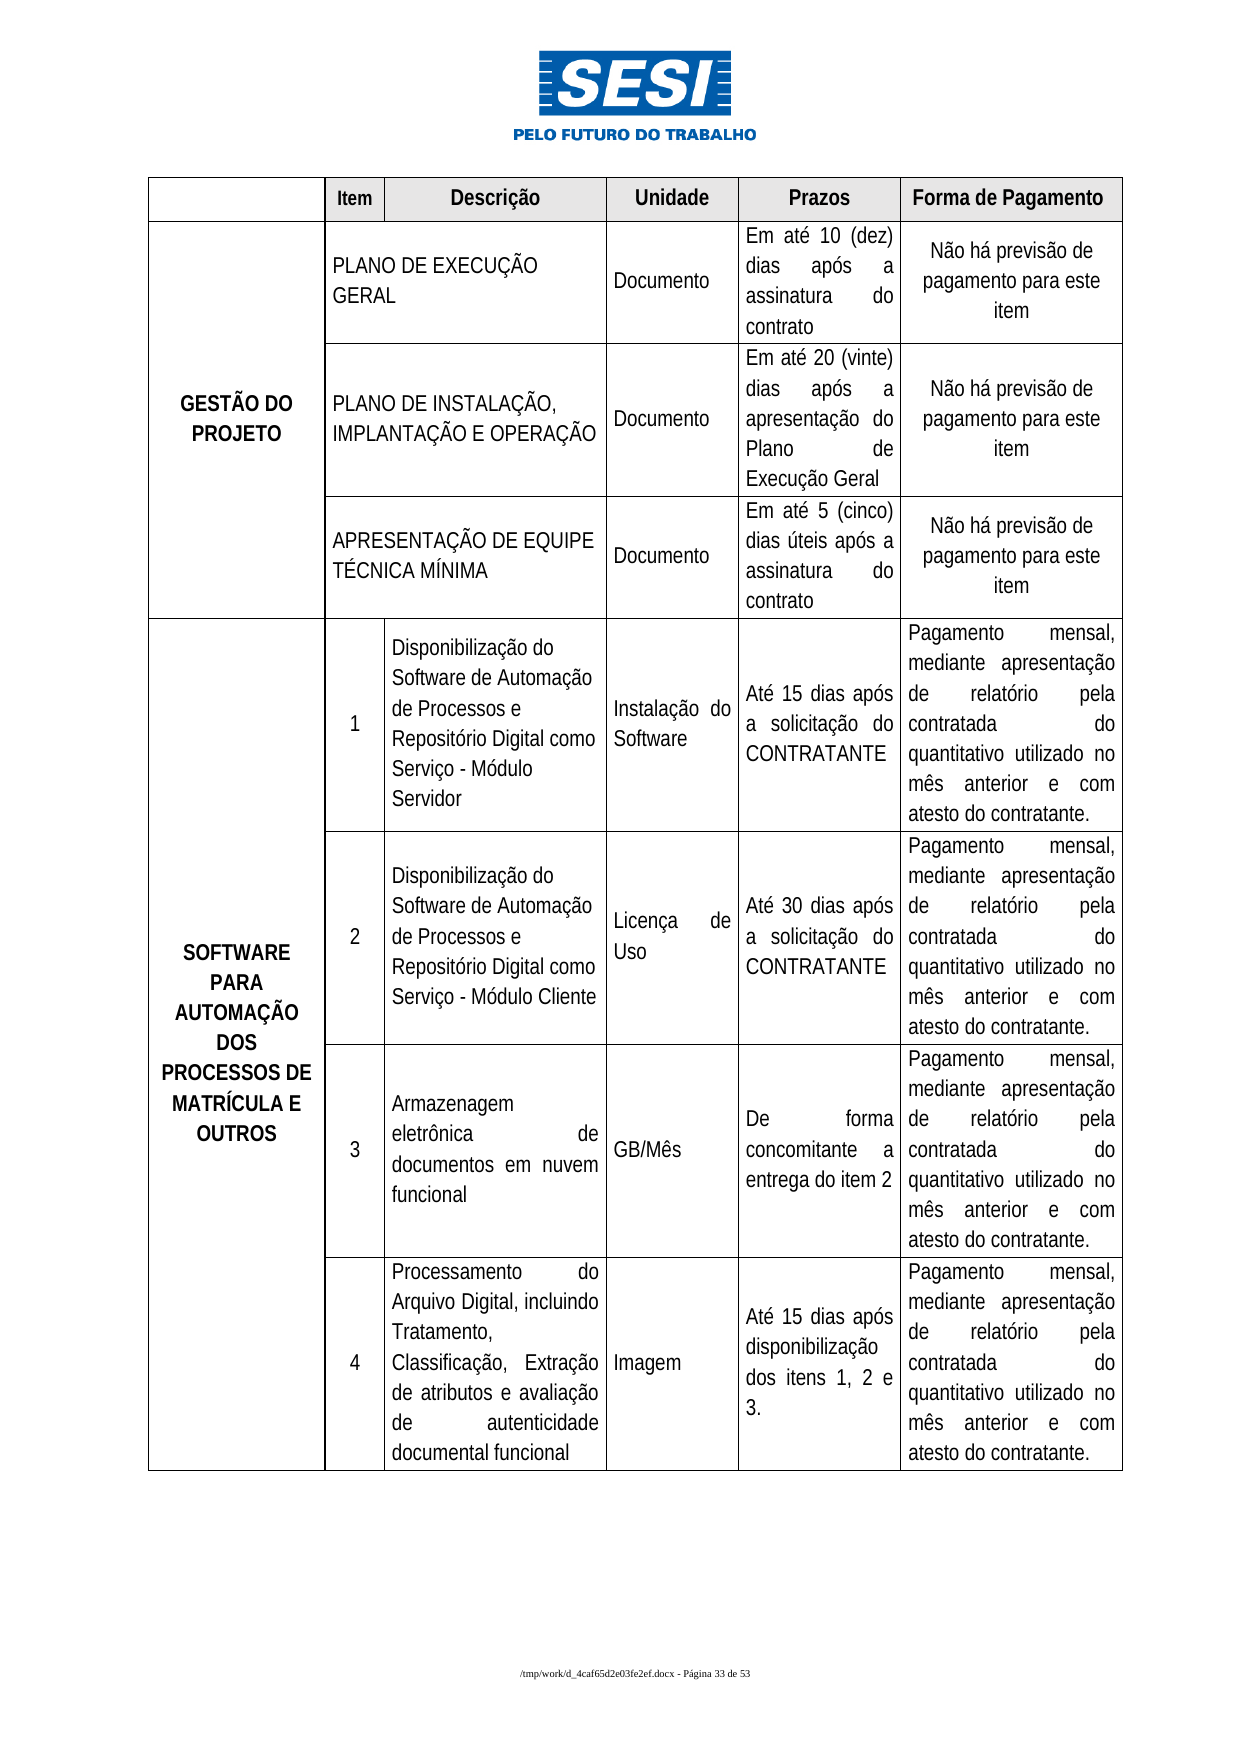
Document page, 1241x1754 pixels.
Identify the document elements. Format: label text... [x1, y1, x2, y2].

table_cell Em até 10 (dez) dias após a assinatura do contrato [739, 222, 900, 343]
table_header Descrição [385, 178, 606, 221]
table_cell Imagem [607, 1258, 738, 1470]
table_cell Em até 20 (vinte) dias após a apresentação do Plano de Execução Geral [739, 344, 900, 496]
table_cell Não há previsão de pagamento para este item [901, 344, 1122, 496]
table_cell Instalação do Software [607, 619, 738, 831]
table_cell Até 15 dias após disponibilização dos itens 1, 2 e 3. [739, 1258, 900, 1470]
table_cell Não há previsão de pagamento para este item [901, 497, 1122, 618]
table_header Unidade [607, 178, 738, 221]
table_cell APRESENTAÇÃO DE EQUIPE TÉCNICA MÍNIMA [326, 497, 606, 618]
table_cell Não há previsão de pagamento para este item [901, 222, 1122, 343]
table_cell Armazenagem eletrônica de documentos em nuvem funcional [385, 1045, 606, 1257]
table_header Prazos [739, 178, 900, 221]
picture [492, 35, 778, 148]
table_cell Documento [607, 497, 738, 618]
table_cell Pagamento mensal, mediante apresentação de relatório pela contratada do quantitativo utilizado no mês anterior e com atesto do contratante. [901, 619, 1122, 831]
table_cell Pagamento mensal, mediante apresentação de relatório pela contratada do quantitativo utilizado no mês anterior e com atesto do contratante. [901, 1258, 1122, 1470]
table_cell Documento [607, 222, 738, 343]
table_cell PLANO DE INSTALAÇÃO, IMPLANTAÇÃO E OPERAÇÃO [326, 344, 606, 496]
table_header Item [326, 178, 384, 221]
table_cell Licença de Uso [607, 832, 738, 1044]
table_cell 1 [326, 619, 384, 831]
table_cell 3 [326, 1045, 384, 1257]
table_cell SOFTWARE PARA AUTOMAÇÃO DOS PROCESSOS DE MATRÍCULA E OUTROS [149, 619, 324, 1470]
table_cell Até 15 dias após a solicitação do CONTRATANTE [739, 619, 900, 831]
table_cell GESTÃO DO PROJETO [149, 222, 324, 618]
table_cell Processamento do Arquivo Digital, incluindo Tratamento, Classificação, Extração de atributos e avaliação de autenticidade documental funcional [385, 1258, 606, 1470]
table_header Forma de Pagamento [901, 178, 1122, 221]
table_cell De forma concomitante a entrega do item 2 [739, 1045, 900, 1257]
table_cell GB/Mês [607, 1045, 738, 1257]
table_cell 2 [326, 832, 384, 1044]
table_header [149, 178, 324, 221]
table_cell PLANO DE EXECUÇÃO GERAL [326, 222, 606, 343]
table_cell Disponibilização do Software de Automação de Processos e Repositório Digital como Serviço - Módulo Servidor [385, 619, 606, 831]
table_cell Documento [607, 344, 738, 496]
table_cell Pagamento mensal, mediante apresentação de relatório pela contratada do quantitativo utilizado no mês anterior e com atesto do contratante. [901, 832, 1122, 1044]
table_cell Até 30 dias após a solicitação do CONTRATANTE [739, 832, 900, 1044]
table_cell Disponibilização do Software de Automação de Processos e Repositório Digital como Serviço - Módulo Cliente [385, 832, 606, 1044]
table_cell 4 [326, 1258, 384, 1470]
table_cell Pagamento mensal, mediante apresentação de relatório pela contratada do quantitativo utilizado no mês anterior e com atesto do contratante. [901, 1045, 1122, 1257]
table_cell Em até 5 (cinco) dias úteis após a assinatura do contrato [739, 497, 900, 618]
